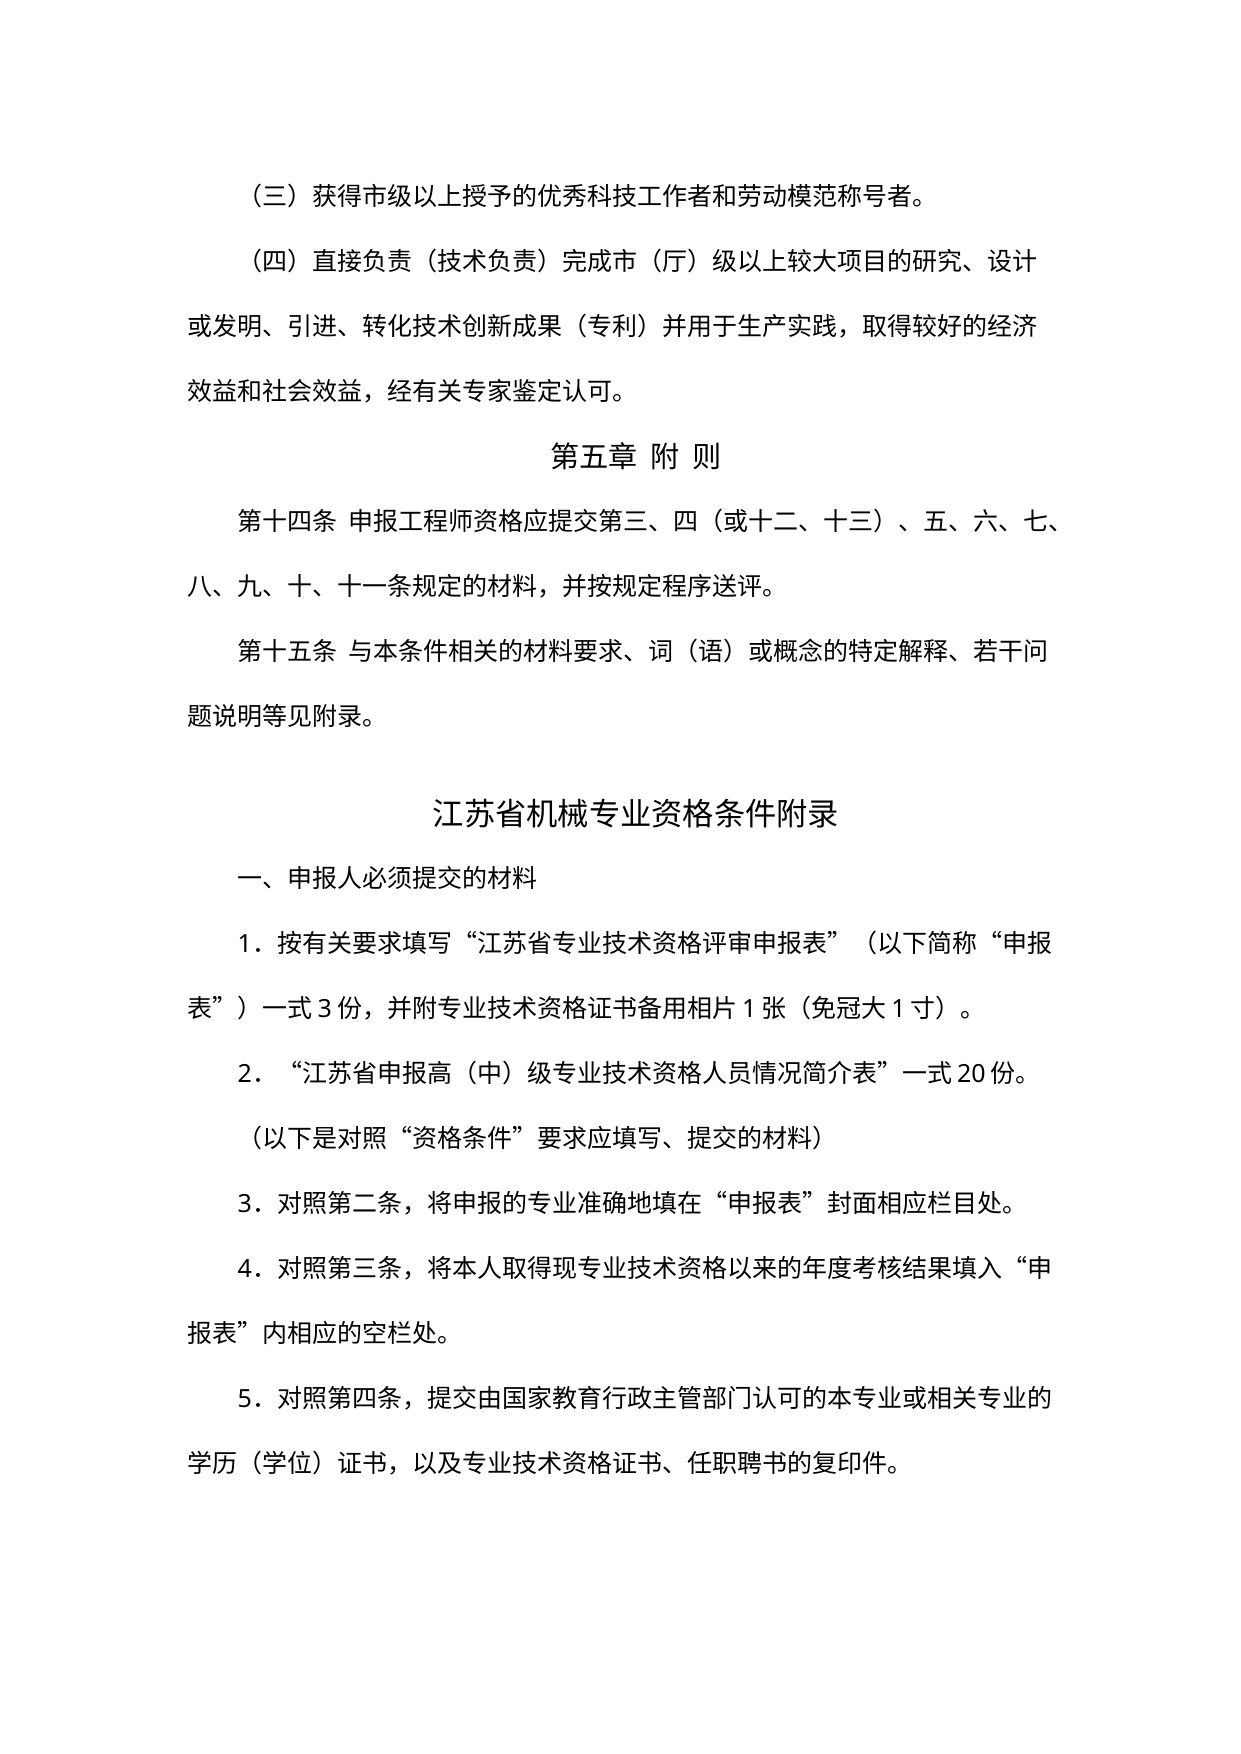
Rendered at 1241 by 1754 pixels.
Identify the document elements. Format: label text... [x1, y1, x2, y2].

text 2．“江苏省申报高（中）级专业技术资格人员情况简介表”一式20份。 [187, 1039, 1053, 1104]
text 第十四条 申报工程师资格应提交第三、四（或十二、十三）、五、六、七、八、九、十、十一条规定的材料，并按规定程序送评。 [187, 487, 1053, 617]
text 一、申报人必须提交的材料 [187, 844, 1053, 909]
text 3．对照第二条，将申报的专业准确地填在“申报表”封面相应栏目处。 [187, 1169, 1053, 1234]
text 1．按有关要求填写“江苏省专业技术资格评审申报表”（以下简称“申报表”）一式3份，并附专业技术资格证书备用相片1张（免冠大1寸）。 [187, 909, 1053, 1039]
text （四）直接负责（技术负责）完成市（厅）级以上较大项目的研究、设计或发明、引进、转化技术创新成果（专利）并用于生产实践，取得较好的经济效益和社会效益，经有关专家鉴定认可。 [187, 227, 1053, 422]
text （三）获得市级以上授予的优秀科技工作者和劳动模范称号者。 [187, 162, 1053, 227]
text 5．对照第四条，提交由国家教育行政主管部门认可的本专业或相关专业的学历（学位）证书，以及专业技术资格证书、任职聘书的复印件。 [187, 1364, 1053, 1494]
text （以下是对照“资格条件”要求应填写、提交的材料） [187, 1104, 1053, 1169]
text 第五章 附 则 [187, 422, 1053, 487]
text 江苏省机械专业资格条件附录 [187, 779, 1053, 844]
text 4．对照第三条，将本人取得现专业技术资格以来的年度考核结果填入“申报表”内相应的空栏处。 [187, 1234, 1053, 1364]
text 第十五条 与本条件相关的材料要求、词（语）或概念的特定解释、若干问题说明等见附录。 [187, 617, 1053, 747]
